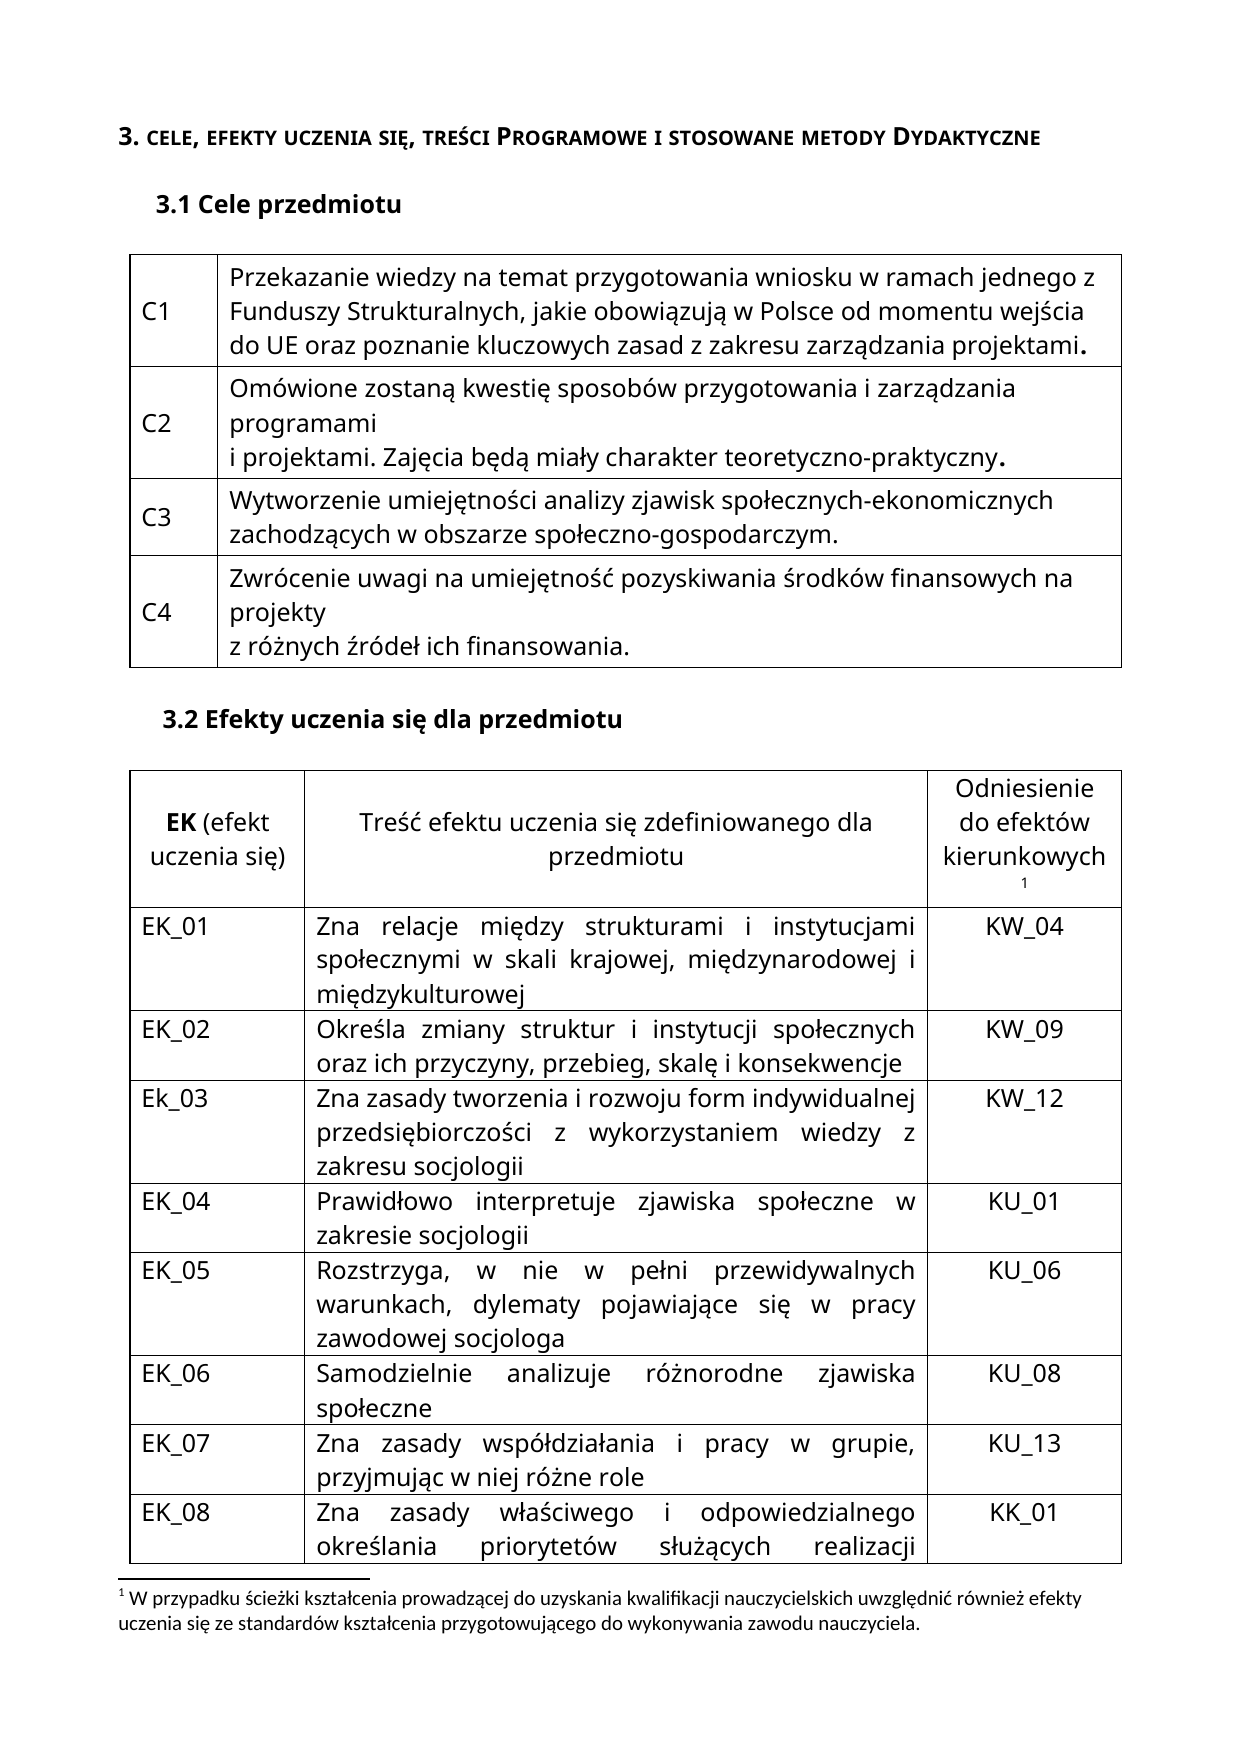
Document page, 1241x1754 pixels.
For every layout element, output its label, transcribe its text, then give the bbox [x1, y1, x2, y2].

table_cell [305, 1495, 927, 1563]
table_header C1 [131, 255, 217, 366]
table_cell KU_01 [928, 1184, 1121, 1252]
text 3.1 Cele przedmiotu [156, 186, 1122, 220]
table_cell Wytworzenie umiejętności analizy zjawisk społecznych-ekonomicznych zachodzących w obszarze społeczno-gospodarczym. [218, 479, 1121, 555]
text 3. cele, efekty uczenia się, treści Programowe i stosowane metody Dydaktyczne [118, 118, 1122, 152]
table_cell Rozstrzyga, w nie w pełni przewidywalnych warunkach, dylematy pojawiające się w pracy zawodowej socjologa [305, 1253, 927, 1355]
table_cell KW_09 [928, 1011, 1121, 1079]
table_header Treść efektu uczenia się zdefiniowanego dla przedmiotu [305, 771, 927, 907]
table_cell KU_06 [928, 1253, 1121, 1355]
table_cell EK_05 [131, 1253, 304, 1355]
table_cell Zna zasady współdziałania i pracy w grupie, przyjmując w niej różne role [305, 1425, 927, 1493]
table_cell Samodzielnie analizuje różnorodne zjawiska społeczne [305, 1356, 927, 1424]
table_header Odniesienie do efektów kierunkowych [928, 771, 1121, 907]
table_cell KW_12 [928, 1081, 1121, 1183]
table_cell Określa zmiany struktur i instytucji społecznych oraz ich przyczyny, przebieg, skalę i konsekwencje [305, 1011, 927, 1079]
table_cell EK_02 [131, 1011, 304, 1079]
table_cell Omówione zostaną kwestię sposobów przygotowania i zarządzania programami i projektami. Zajęcia będą miały charakter teoretyczno-praktyczny. [218, 367, 1121, 477]
table_header Przekazanie wiedzy na temat przygotowania wniosku w ramach jednego z Funduszy Strukturalnych, jakie obowiązują w Polsce od momentu wejścia do UE oraz poznanie kluczowych zasad z zakresu zarządzania projektami. [218, 255, 1121, 366]
table_header EK (efekt uczenia się) [131, 771, 304, 907]
table_cell Zna zasady tworzenia i rozwoju form indywidualnej przedsiębiorczości z wykorzystaniem wiedzy z zakresu socjologii [305, 1081, 927, 1183]
table_cell EK_06 [131, 1356, 304, 1424]
table_cell KU_08 [928, 1356, 1121, 1424]
table_cell Zna relacje między strukturami i instytucjami społecznymi w skali krajowej, międzynarodowej i międzykulturowej [305, 908, 927, 1010]
table_cell KW_04 [928, 908, 1121, 1010]
table_cell EK_01 [131, 908, 304, 1010]
text 3.2 Efekty uczenia się dla przedmiotu [162, 702, 1122, 736]
table_cell EK_08 [131, 1495, 304, 1563]
table_cell Zwrócenie uwagi na umiejętność pozyskiwania środków finansowych na projekty z różnych źródeł ich finansowania. [218, 556, 1121, 667]
table_cell C4 [131, 556, 217, 667]
table_cell EK_07 [131, 1425, 304, 1493]
table_cell Prawidłowo interpretuje zjawiska społeczne w zakresie socjologii [305, 1184, 927, 1252]
table_cell KU_13 [928, 1425, 1121, 1493]
table_cell C3 [131, 479, 217, 555]
table_cell EK_04 [131, 1184, 304, 1252]
table_cell KK_01 [928, 1495, 1121, 1563]
table_cell Ek_03 [131, 1081, 304, 1183]
table_cell C2 [131, 367, 217, 477]
